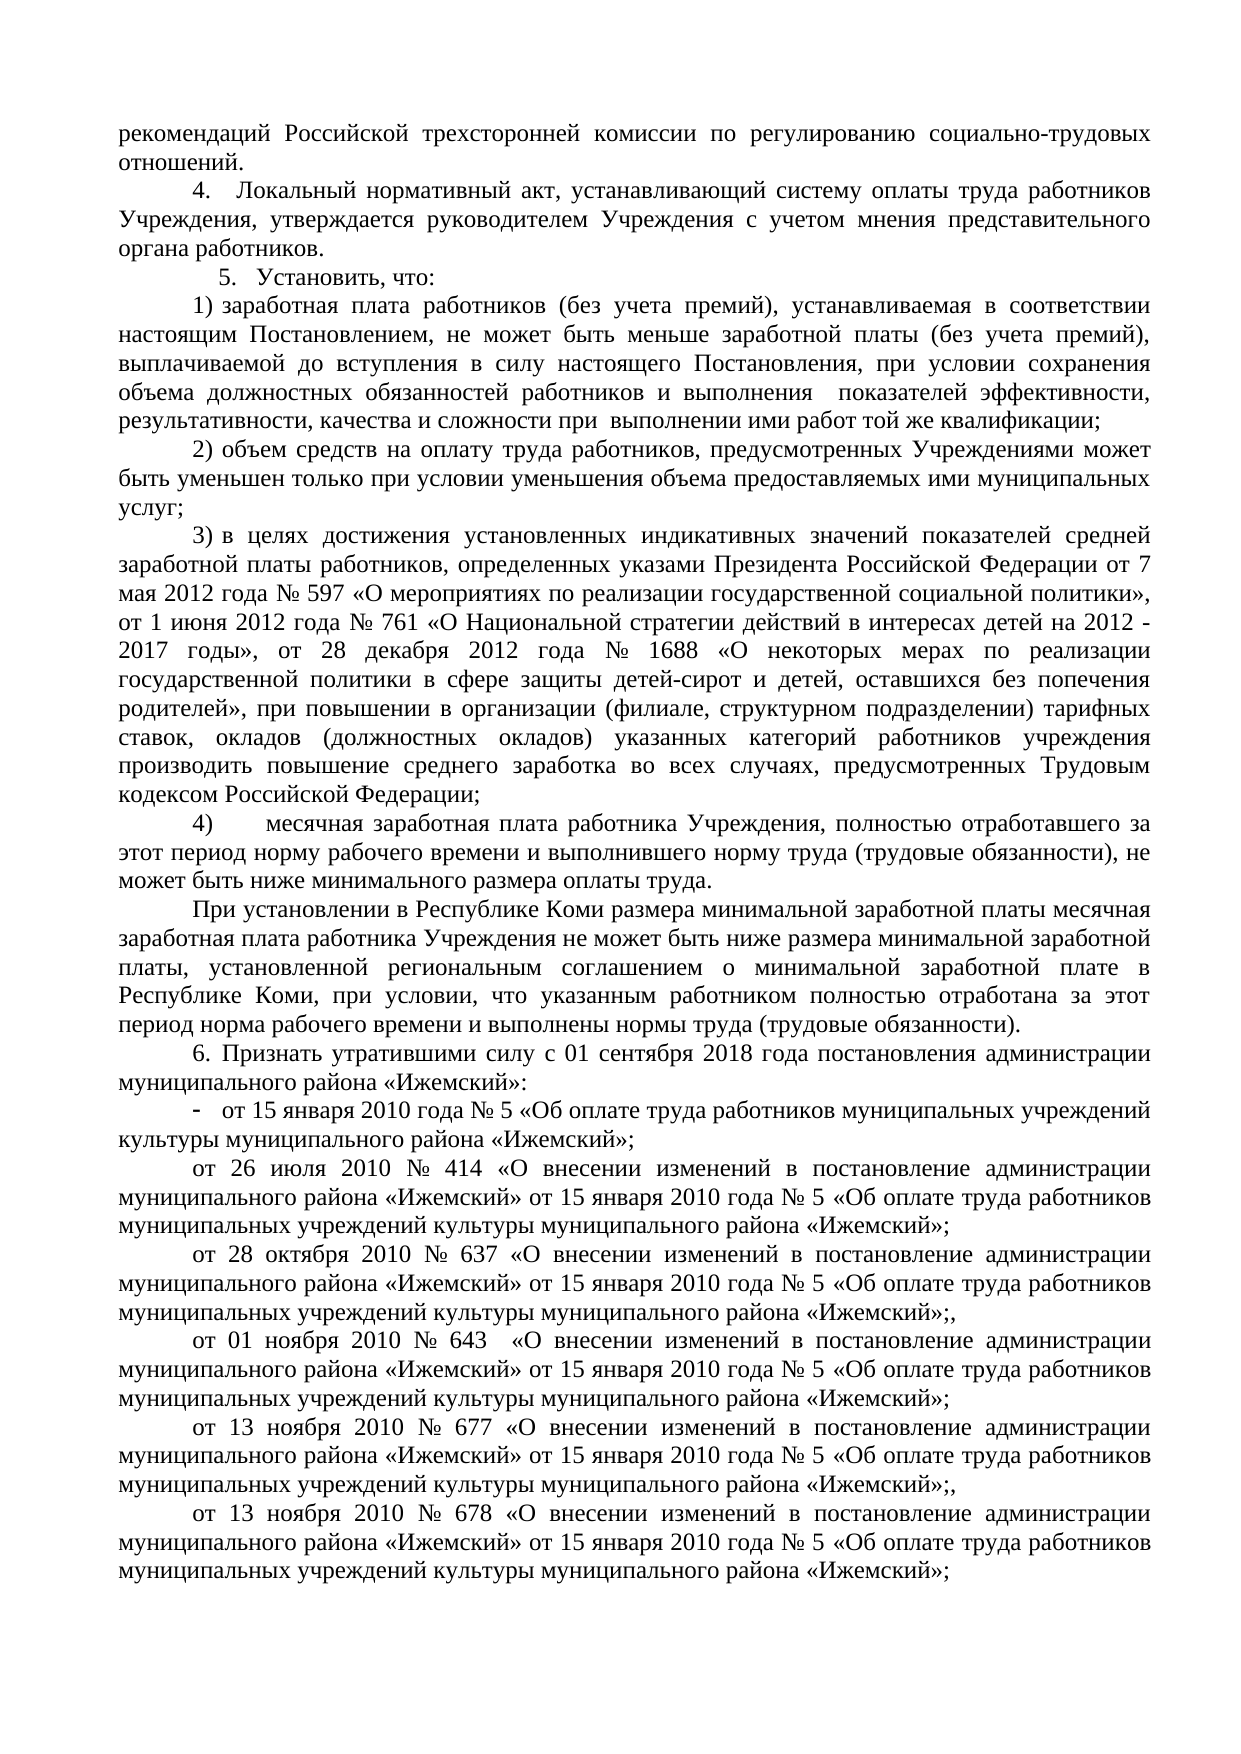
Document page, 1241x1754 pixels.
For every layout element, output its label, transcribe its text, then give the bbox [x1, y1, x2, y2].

text от 28 октября 2010 № 637 «О внесении изменений в постановление администрации муниципального района «Ижемский» от 15 января 2010 года № 5 «Об оплате труда работников муниципальных учреждений культуры муниципального района «Ижемский»;, [118, 1239, 1152, 1326]
text от 26 июля 2010 № 414 «О внесении изменений в постановление администрации муниципального района «Ижемский» от 15 января 2010 года № 5 «Об оплате труда работников муниципальных учреждений культуры муниципального района «Ижемский»; [118, 1153, 1152, 1239]
list в целях достижения установленных индикативных значений показателей средней заработной платы работников, определенных указами Президента Российской Федерации от 7 мая 2012 года № 597 «О мероприятиях по реализации государственной социальной политики», от 1 июня 2012 года № 761 «О Национальной стратегии действий в интересах детей на 2012 - 2017 годы», от 28 декабря 2012 года № 1688 «О некоторых мерах по реализации государственной политики в сфере защиты детей-сирот и детей, оставшихся без попечения родителей», при повышении в организации (филиале, структурном подразделении) тарифных ставок, окладов (должностных окладов) указанных категорий работников учреждения производить повышение среднего заработка во всех случаях, предусмотренных Трудовым кодексом Российской Федерации; [118, 521, 1152, 808]
list заработная плата работников (без учета премий), устанавливаемая в соответствии настоящим Постановлением, не может быть меньше заработной платы (без учета премий), выплачиваемой до вступления в силу настоящего Постановления, при условии сохранения объема должностных обязанностей работников и выполнения показателей эффективности, результативности, качества и сложности при выполнении ими работ той же квалификации; [118, 291, 1152, 434]
list объем средств на оплату труда работников, предусмотренных Учреждениями может быть уменьшен только при условии уменьшения объема предоставляемых ими муниципальных услуг; [118, 434, 1152, 521]
list от 15 января 2010 года № 5 «Об оплате труда работников муниципальных учреждений культуры муниципального района «Ижемский»; [118, 1096, 1152, 1153]
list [118, 118, 1152, 176]
list Признать утратившими силу с 01 сентября 2018 года постановления администрации муниципального района «Ижемский»: [118, 1038, 1152, 1096]
text от 01 ноября 2010 № 643 «О внесении изменений в постановление администрации муниципального района «Ижемский» от 15 января 2010 года № 5 «Об оплате труда работников муниципальных учреждений культуры муниципального района «Ижемский»; [118, 1326, 1152, 1412]
list месячная заработная плата работника Учреждения, полностью отработавшего за этот период норму рабочего времени и выполнившего норму труда (трудовые обязанности), не может быть ниже минимального размера оплаты труда. [118, 808, 1152, 894]
list Локальный нормативный акт, устанавливающий систему оплаты труда работников Учреждения, утверждается руководителем Учреждения с учетом мнения представительного органа работников. [118, 176, 1152, 262]
text от 13 ноября 2010 № 678 «О внесении изменений в постановление администрации муниципального района «Ижемский» от 15 января 2010 года № 5 «Об оплате труда работников муниципальных учреждений культуры муниципального района «Ижемский»; [118, 1498, 1152, 1584]
text При установлении в Республике Коми размера минимальной заработной платы месячная заработная плата работника Учреждения не может быть ниже размера минимальной заработной платы, установленной региональным соглашением о минимальной заработной плате в Республике Коми, при условии, что указанным работником полностью отработана за этот период норма рабочего времени и выполнены нормы труда (трудовые обязанности). [118, 894, 1152, 1038]
text от 13 ноября 2010 № 677 «О внесении изменений в постановление администрации муниципального района «Ижемский» от 15 января 2010 года № 5 «Об оплате труда работников муниципальных учреждений культуры муниципального района «Ижемский»;, [118, 1412, 1152, 1498]
list Установить, что: [218, 262, 1152, 291]
